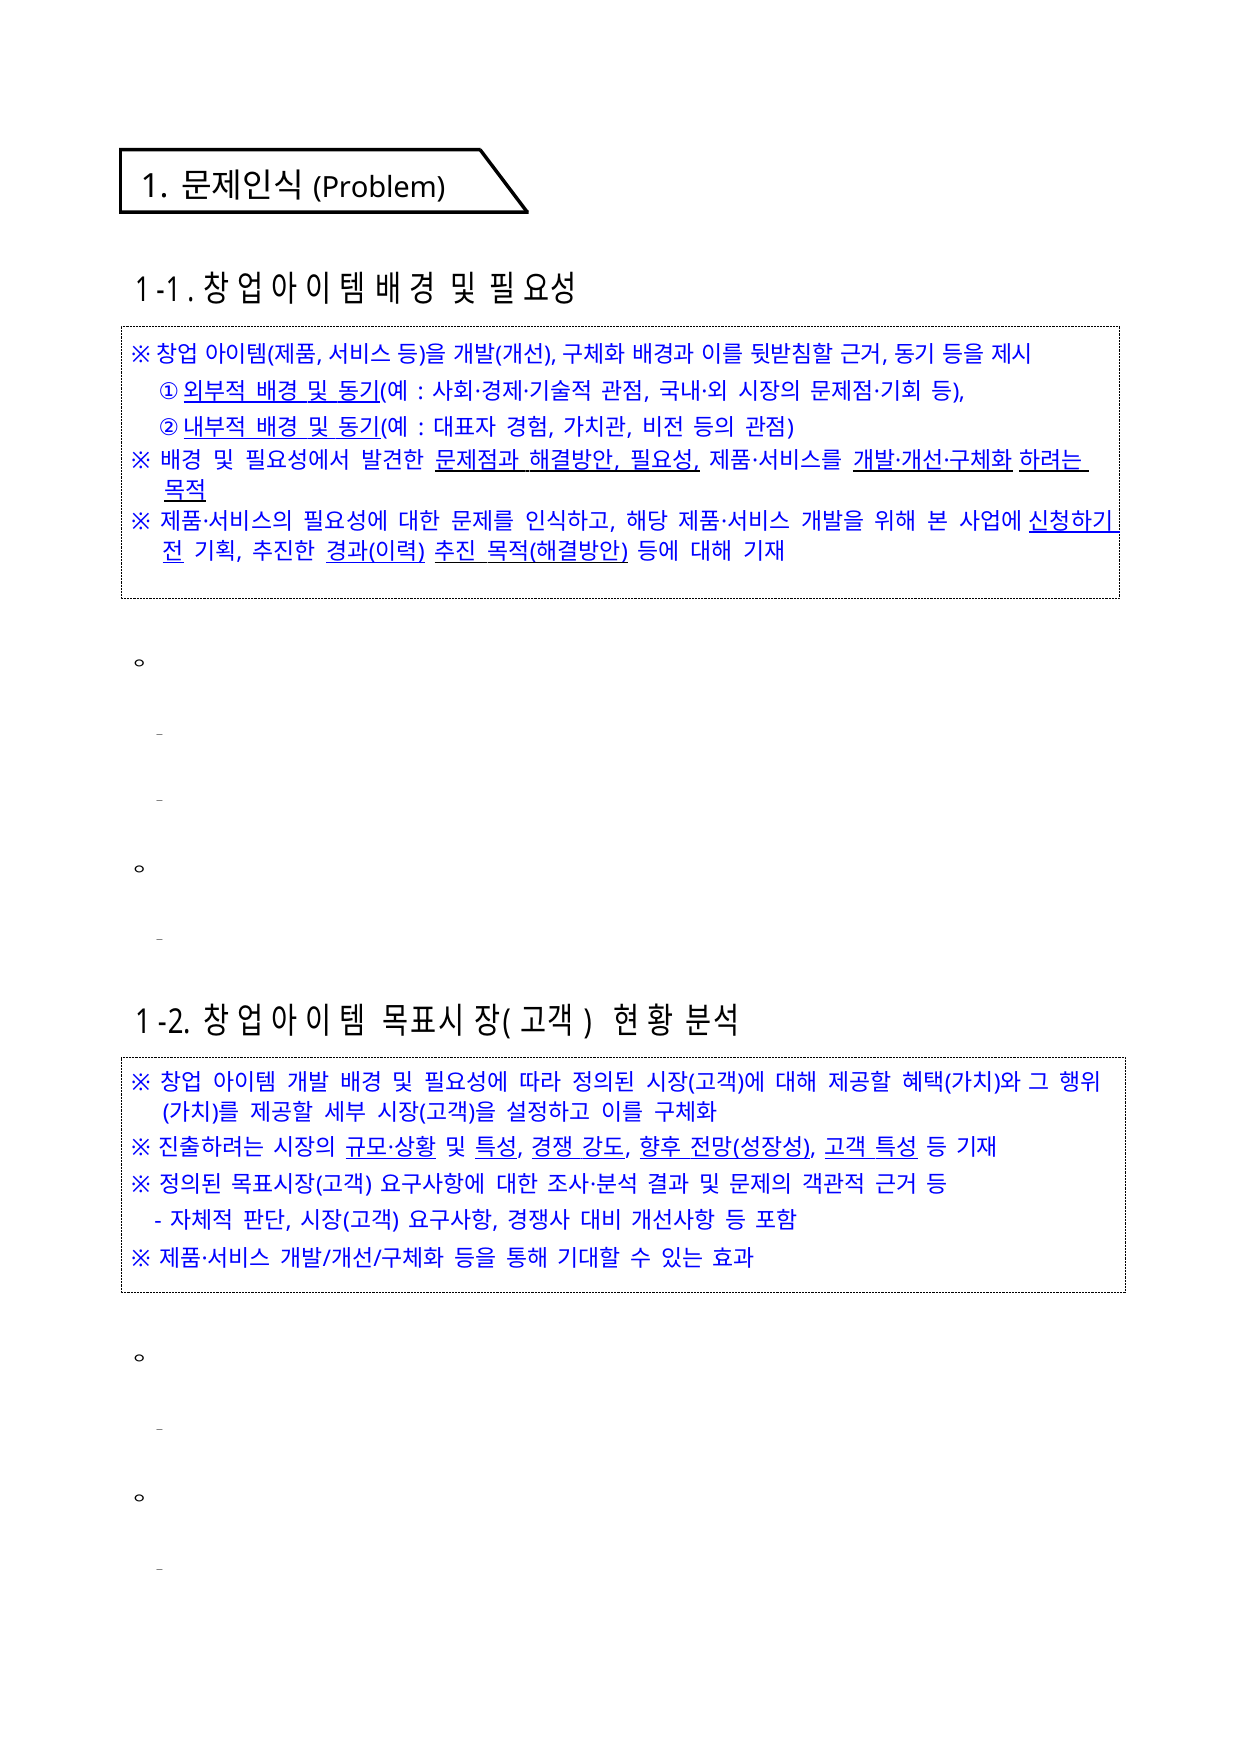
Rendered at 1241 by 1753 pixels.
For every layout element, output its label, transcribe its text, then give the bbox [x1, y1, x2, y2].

text ◦ [132, 645, 1137, 679]
text 1 -2. 창 업 아 이 템 목표시 장( 고객 ) 현 황 분석 [135, 992, 1137, 1043]
text 1 -1 . 창 업 아 이 템 배 경 및 필 요성 [135, 260, 1137, 311]
text ◦ [132, 1341, 1137, 1374]
text ◦ [132, 1480, 1137, 1514]
text ◦ [132, 851, 1137, 884]
